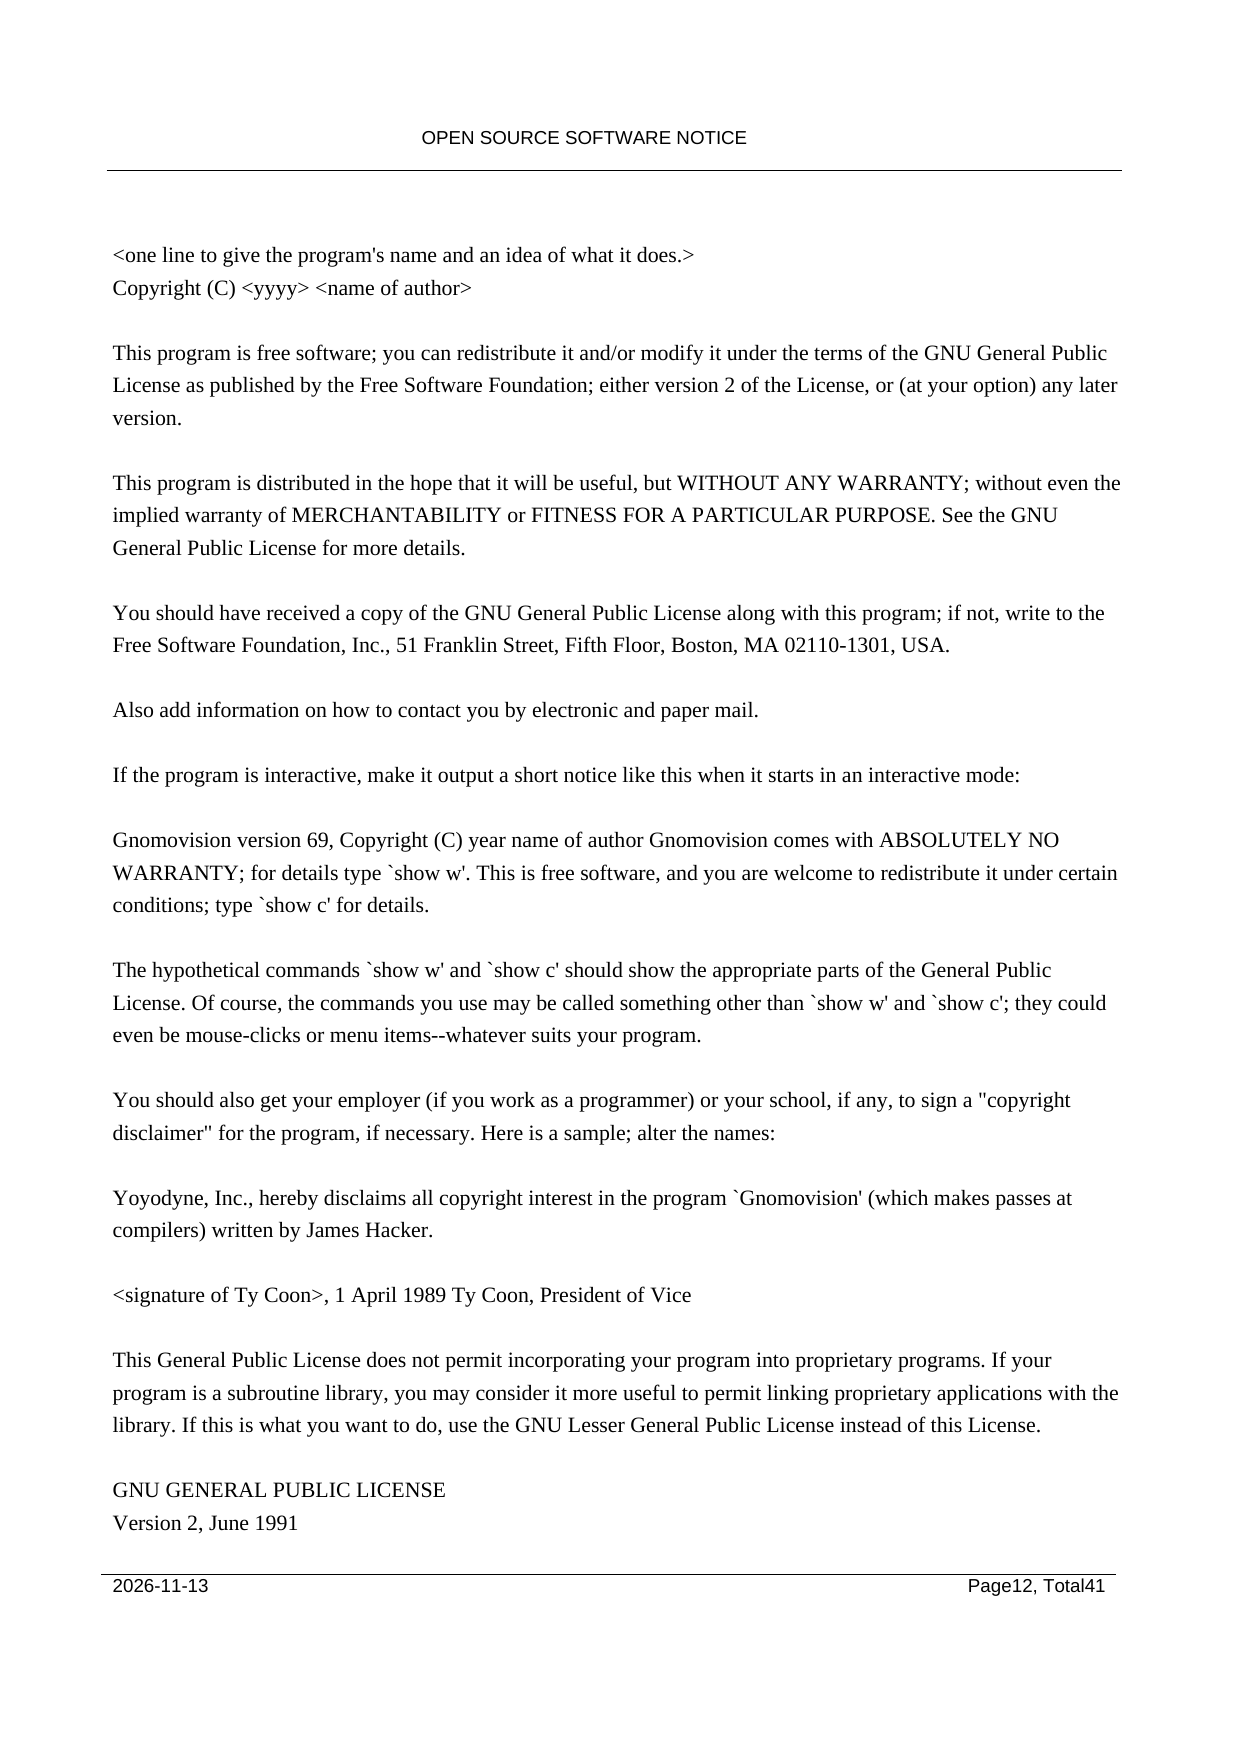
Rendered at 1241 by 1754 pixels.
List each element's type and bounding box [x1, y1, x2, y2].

text [112, 206, 1128, 1539]
